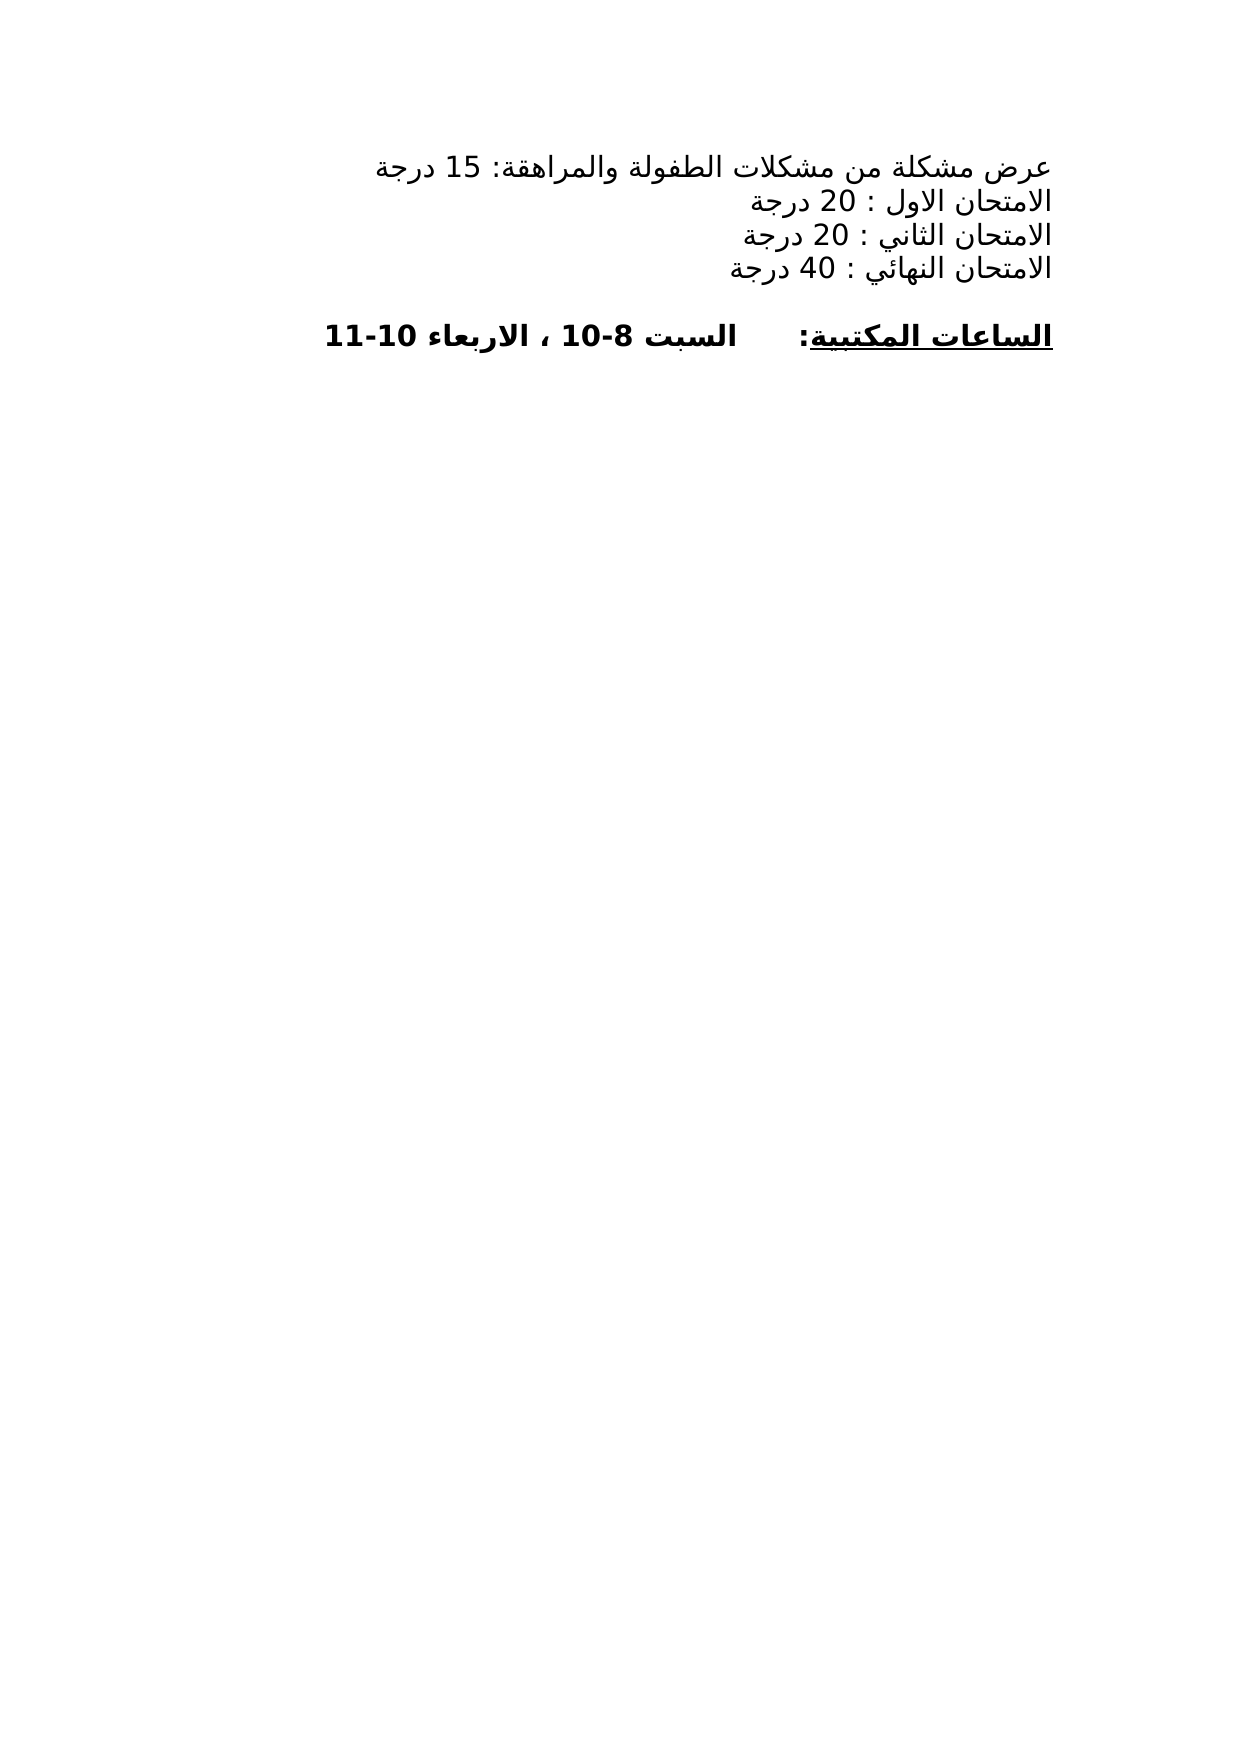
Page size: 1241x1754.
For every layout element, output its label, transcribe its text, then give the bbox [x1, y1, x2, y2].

text الامتحان الاول : 20 درجة [187, 184, 1053, 218]
text الامتحان النهائي : 40 درجة [187, 252, 1053, 286]
text الامتحان الثاني : 20 درجة [187, 218, 1053, 252]
text الساعات المكتبية: السبت 8-10 ، الاربعاء 10-11 [187, 319, 1053, 353]
text عرض مشكلة من مشكلات الطفولة والمراهقة: 15 درجة [187, 150, 1053, 184]
